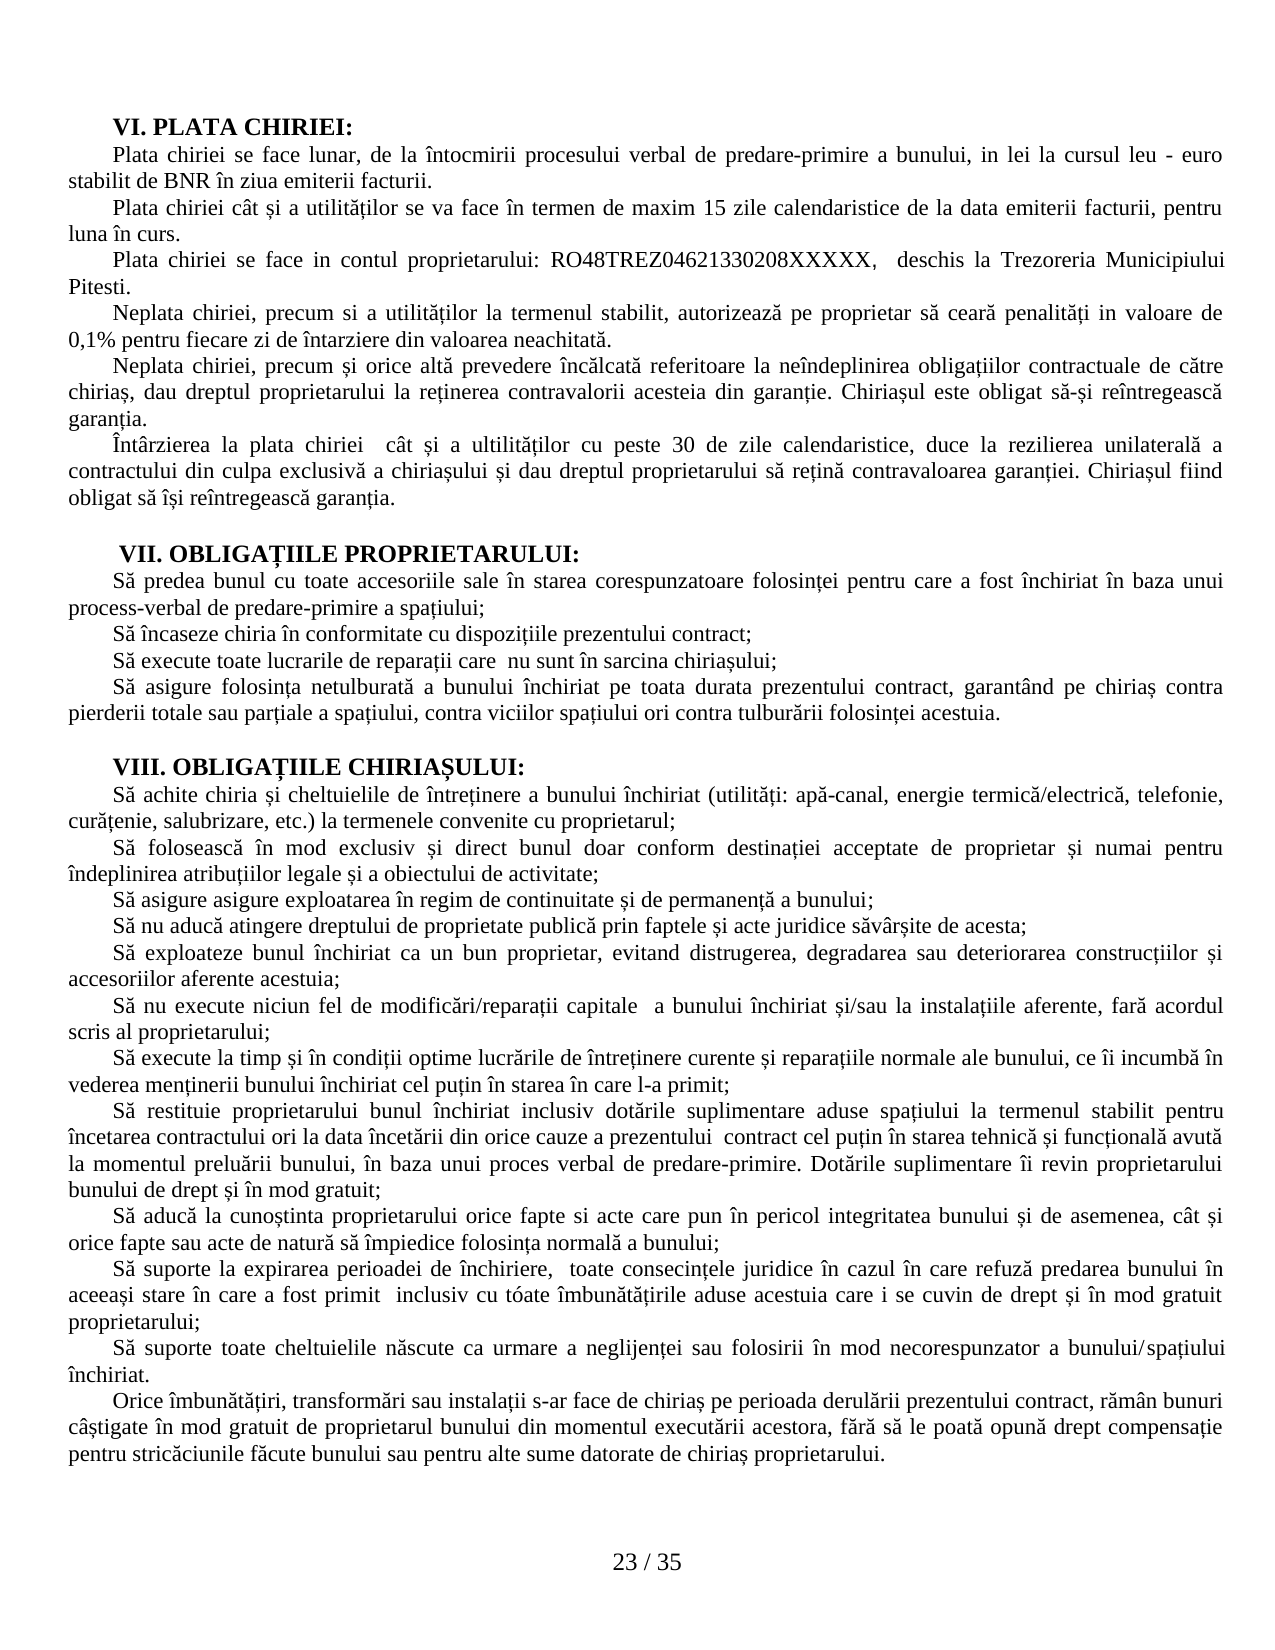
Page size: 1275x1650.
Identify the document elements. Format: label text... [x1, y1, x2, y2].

text Să suporte la expirarea perioadei de închiriere, toate consecințele juridice în cazul în care refuză predarea bunului în aceeași stare în care a fost primit inclusiv cu tóate îmbunătățirile aduse acestuia care i se cuvin de drept și în mod gratuit proprietarului; [68, 1255, 1226, 1334]
text Să achite chiria și cheltuielile de întreținere a bunului închiriat (utilități: apă-canal, energie termică/electrică, telefonie, curățenie, salubrizare, etc.) la termenele convenite cu proprietarul; [68, 781, 1226, 833]
text Orice îmbunătățiri, transformări sau instalații s-ar face de chiriaș pe perioada derulării prezentului contract, rămân bunuri câștigate în mod gratuit de proprietarul bunului din momentul executării acestora, fără să le poată opună drept compensație pentru stricăciunile făcute bunului sau pentru alte sume datorate de chiriaș proprietarului. [68, 1387, 1226, 1466]
text Să încaseze chiria în conformitate cu dispozițiile prezentului contract; [68, 620, 1226, 647]
text Să asigure asigure exploatarea în regim de continuitate și de permanență a bunului; [112, 886, 1181, 913]
text Să nu aducă atingere dreptului de proprietate publică prin faptele și acte juridice săvârșite de acesta; [68, 913, 1226, 939]
text Să execute toate lucrarile de reparații care nu sunt în sarcina chiriașului; [68, 647, 1226, 673]
text Să exploateze bunul închiriat ca un bun proprietar, evitand distrugerea, degradarea sau deteriorarea construcțiilor și accesoriilor aferente acestuia; [68, 939, 1226, 992]
text Plata chiriei cât și a utilităților se va face în termen de maxim 15 zile calendaristice de la data emiterii facturii, pentru luna în curs. [68, 194, 1226, 246]
text Să nu execute niciun fel de modificări/reparații capitale a bunului închiriat și/sau la instalațiile aferente, fară acordul scris al proprietarului; [68, 992, 1226, 1044]
text VI. PLATA CHIRIEI: [68, 112, 1226, 141]
text Să aducă la cunoștinta proprietarului orice fapte si acte care pun în pericol integritatea bunului și de asemenea, cât și orice fapte sau acte de natură să împiedice folosința normală a bunului; [68, 1202, 1226, 1255]
text VIII. OBLIGAȚIILE CHIRIAȘULUI: [68, 752, 1226, 781]
text Să execute la timp și în condiții optime lucrările de întreținere curente și reparațiile normale ale bunului, ce îi incumbă în vederea menținerii bunului închiriat cel puțin în starea în care l-a primit; [68, 1044, 1226, 1097]
text Să restituie proprietarului bunul închiriat inclusiv dotările suplimentare aduse spațiului la termenul stabilit pentru încetarea contractului ori la data încetării din orice cauze a prezentului contract cel puțin în starea tehnică și funcțională avută la momentul preluării bunului, în baza unui proces verbal de predare-primire. Dotările suplimentare îi revin proprietarului bunului de drept și în mod gratuit; [68, 1097, 1226, 1202]
text Să asigure folosința netulburată a bunului închiriat pe toata durata prezentului contract, garantând pe chiriaș contra pierderii totale sau parțiale a spațiului, contra viciilor spațiului ori contra tulburării folosinței acestuia. [68, 673, 1226, 726]
text Întârzierea la plata chiriei cât și a ultilităților cu peste 30 de zile calendaristice, duce la rezilierea unilaterală a contractului din culpa exclusivă a chiriașului și dau dreptul proprietarului să rețină contravaloarea garanției. Chiriașul fiind obligat să își reîntregească garanția. [68, 431, 1226, 510]
text Să folosească în mod exclusiv și direct bunul doar conform destinației acceptate de proprietar și numai pentru îndeplinirea atribuțiilor legale și a obiectului de activitate; [68, 833, 1226, 886]
text Neplata chiriei, precum si a utilităților la termenul stabilit, autorizează pe proprietar să ceară penalități in valoare de 0,1% pentru fiecare zi de întarziere din valoarea neachitată. [68, 299, 1226, 352]
text Să predea bunul cu toate accesoriile sale în starea corespunzatoare folosinței pentru care a fost închiriat în baza unui process-verbal de predare-primire a spațiului; [68, 568, 1226, 620]
text Plata chiriei se face lunar, de la întocmirii procesului verbal de predare-primire a bunului, in lei la cursul leu - euro stabilit de BNR în ziua emiterii facturii. [68, 141, 1226, 194]
text Să suporte toate cheltuielile născute ca urmare a neglijenței sau folosirii în mod necorespunzator a bunului/spațiului închiriat. [68, 1334, 1226, 1387]
text Neplata chiriei, precum și orice altă prevedere încălcată referitoare la neîndeplinirea obligațiilor contractuale de către chiriaș, dau dreptul proprietarului la reținerea contravalorii acesteia din garanție. Chiriașul este obligat să-și reîntregească garanția. [68, 352, 1226, 431]
text VII. OBLIGAȚIILE PROPRIETARULUI: [68, 539, 1226, 568]
text Plata chiriei se face in contul proprietarului: RO48TREZ04621330208XXXXX, deschis la Trezoreria Municipiului Pitesti. [68, 246, 1226, 299]
